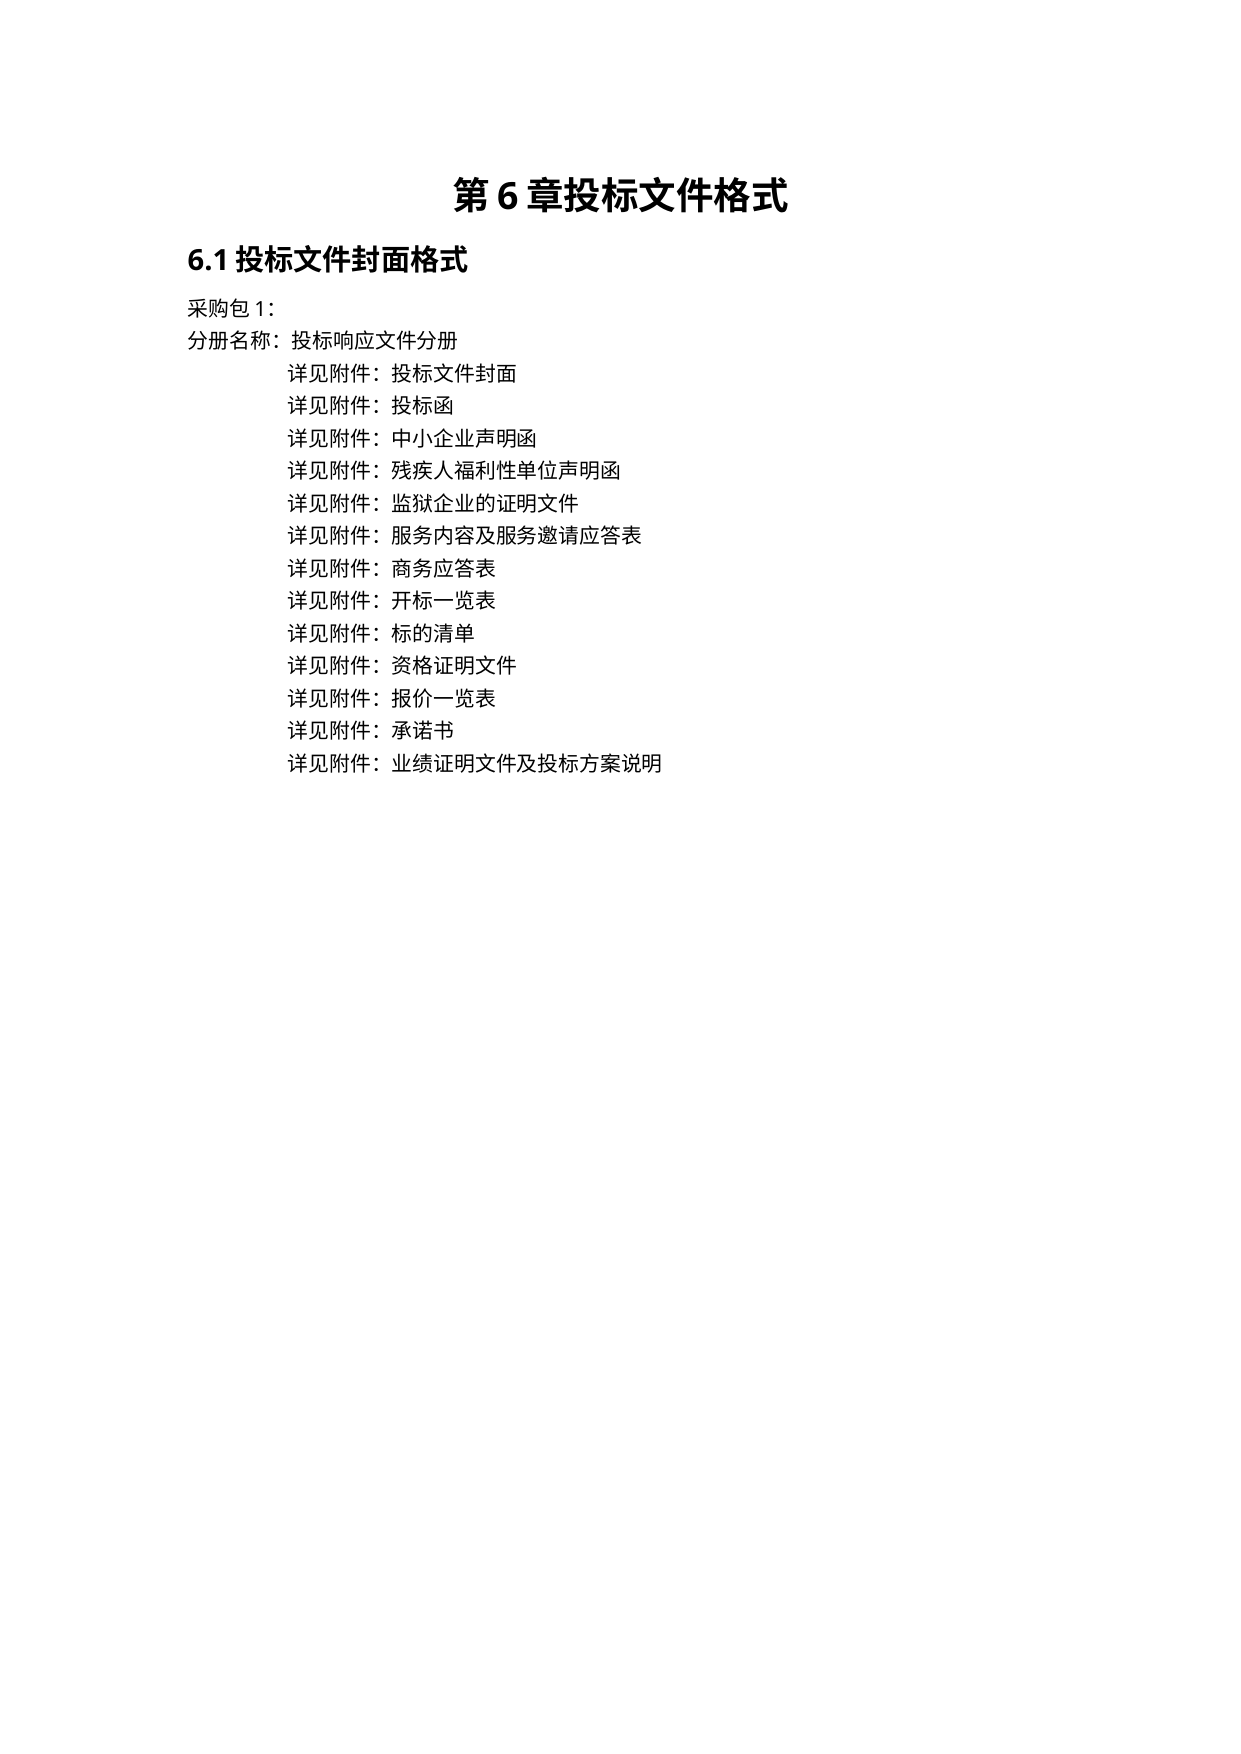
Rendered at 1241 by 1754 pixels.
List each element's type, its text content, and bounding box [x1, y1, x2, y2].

text 详见附件：投标函 [187, 389, 1053, 422]
text 详见附件：监狱企业的证明文件 [187, 487, 1053, 519]
text 分册名称：投标响应文件分册 [187, 324, 1053, 357]
text 详见附件：开标一览表 [187, 584, 1053, 617]
text 详见附件：标的清单 [187, 617, 1053, 649]
text 详见附件：服务内容及服务邀请应答表 [187, 519, 1053, 552]
text 详见附件：商务应答表 [187, 552, 1053, 584]
text 详见附件：投标文件封面 [187, 357, 1053, 389]
text 详见附件：业绩证明文件及投标方案说明 [187, 747, 1053, 779]
text 详见附件：中小企业声明函 [187, 422, 1053, 454]
text 采购包1： [187, 292, 1053, 324]
text 6.1投标文件封面格式 [187, 227, 1053, 292]
text 详见附件：报价一览表 [187, 682, 1053, 714]
text 详见附件：资格证明文件 [187, 649, 1053, 682]
text 详见附件：承诺书 [187, 714, 1053, 747]
text 详见附件：残疾人福利性单位声明函 [187, 454, 1053, 487]
text 第6章投标文件格式 [187, 162, 1053, 227]
